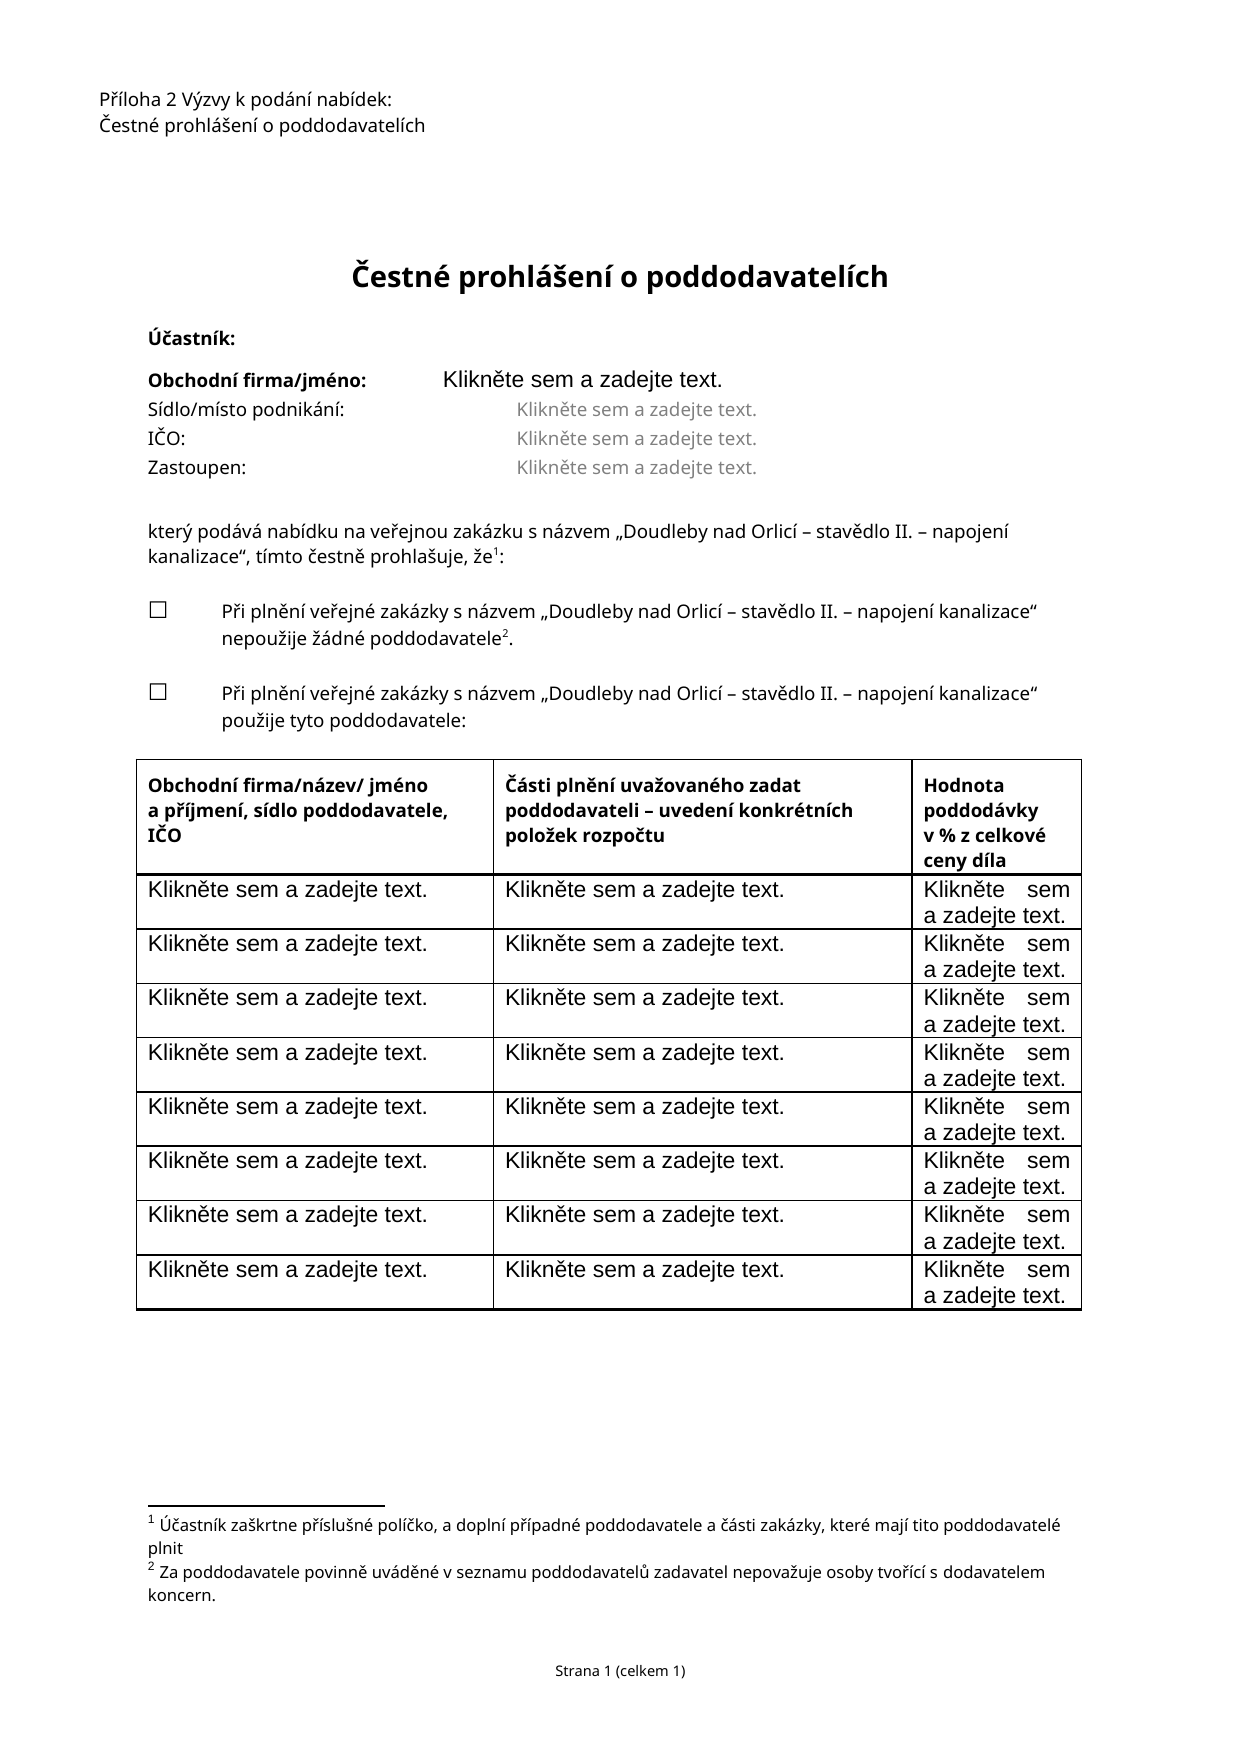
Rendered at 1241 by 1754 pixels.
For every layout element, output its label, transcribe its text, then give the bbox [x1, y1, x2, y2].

table_header Části plnění uvažovaného zadat poddodavateli – uvedení konkrétních položek rozpočtu [494, 760, 911, 872]
text Sídlo/místo podnikání: [148, 393, 1093, 422]
text IČO: [148, 422, 1093, 451]
text Zastoupen: [148, 451, 1093, 480]
text Účastník: [148, 321, 1093, 352]
text Při plnění veřejné zakázky s názvem „Doudleby nad Orlicí – stavědlo II. – napojení kanalizace“ nepoužije žádné poddodavatele. [148, 594, 1093, 651]
text který podává nabídku na veřejnou zakázku s názvem „Doudleby nad Orlicí – stavědlo II. – napojení kanalizace“, tímto čestně prohlašuje, že: [148, 518, 1093, 569]
text Obchodní firma/jméno: [148, 364, 1093, 393]
table_header Hodnota poddodávky v % z celkové ceny díla [913, 760, 1081, 872]
text Při plnění veřejné zakázky s názvem „Doudleby nad Orlicí – stavědlo II. – napojení kanalizace“ použije tyto poddodavatele: [148, 676, 1093, 733]
table_header Obchodní firma/název/ jméno a příjmení, sídlo poddodavatele, IČO [137, 760, 493, 872]
title Čestné prohlášení o poddodavatelích [148, 256, 1093, 296]
